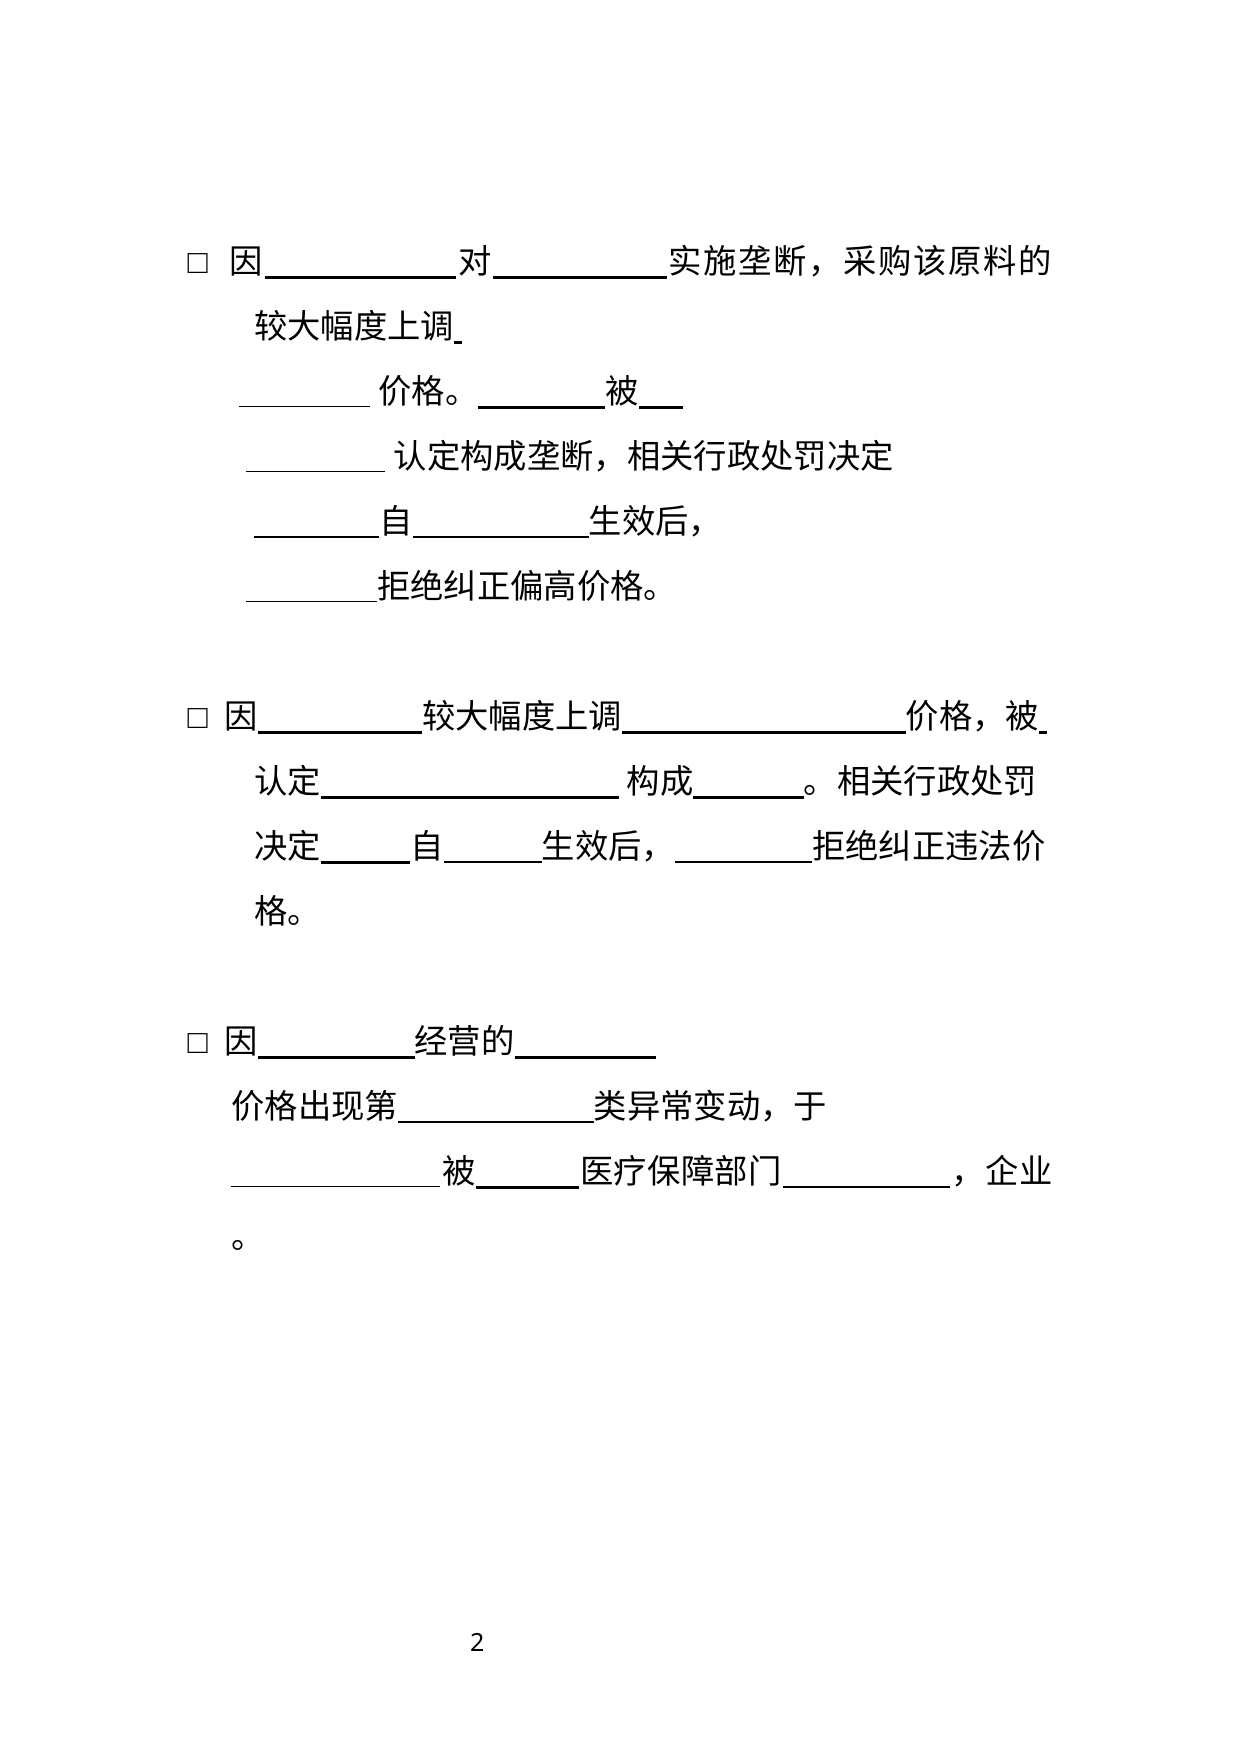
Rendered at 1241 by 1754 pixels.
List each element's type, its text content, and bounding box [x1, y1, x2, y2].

text 被 医疗保障部门 ，企业 。 [231, 1137, 1053, 1267]
text 认定构成垄断，相关行政处罚决定 [187, 422, 1053, 487]
text □ 因 较大幅度上调 价格，被 认定 构成 。相关行政处罚决定 自 生效后， 拒绝纠正违法价格。 [187, 682, 1053, 942]
text □ 因 经营的 [187, 1007, 1053, 1072]
text 拒绝纠正偏高价格。 [187, 552, 1053, 617]
text 价格出现第 类异常变动，于 [231, 1072, 1053, 1137]
text □ 因 对 实施垄断，采购该原料的 较大幅度上调 [187, 227, 1053, 357]
text 自 生效后， [187, 487, 1053, 552]
text 价格。 被 [209, 357, 1053, 422]
